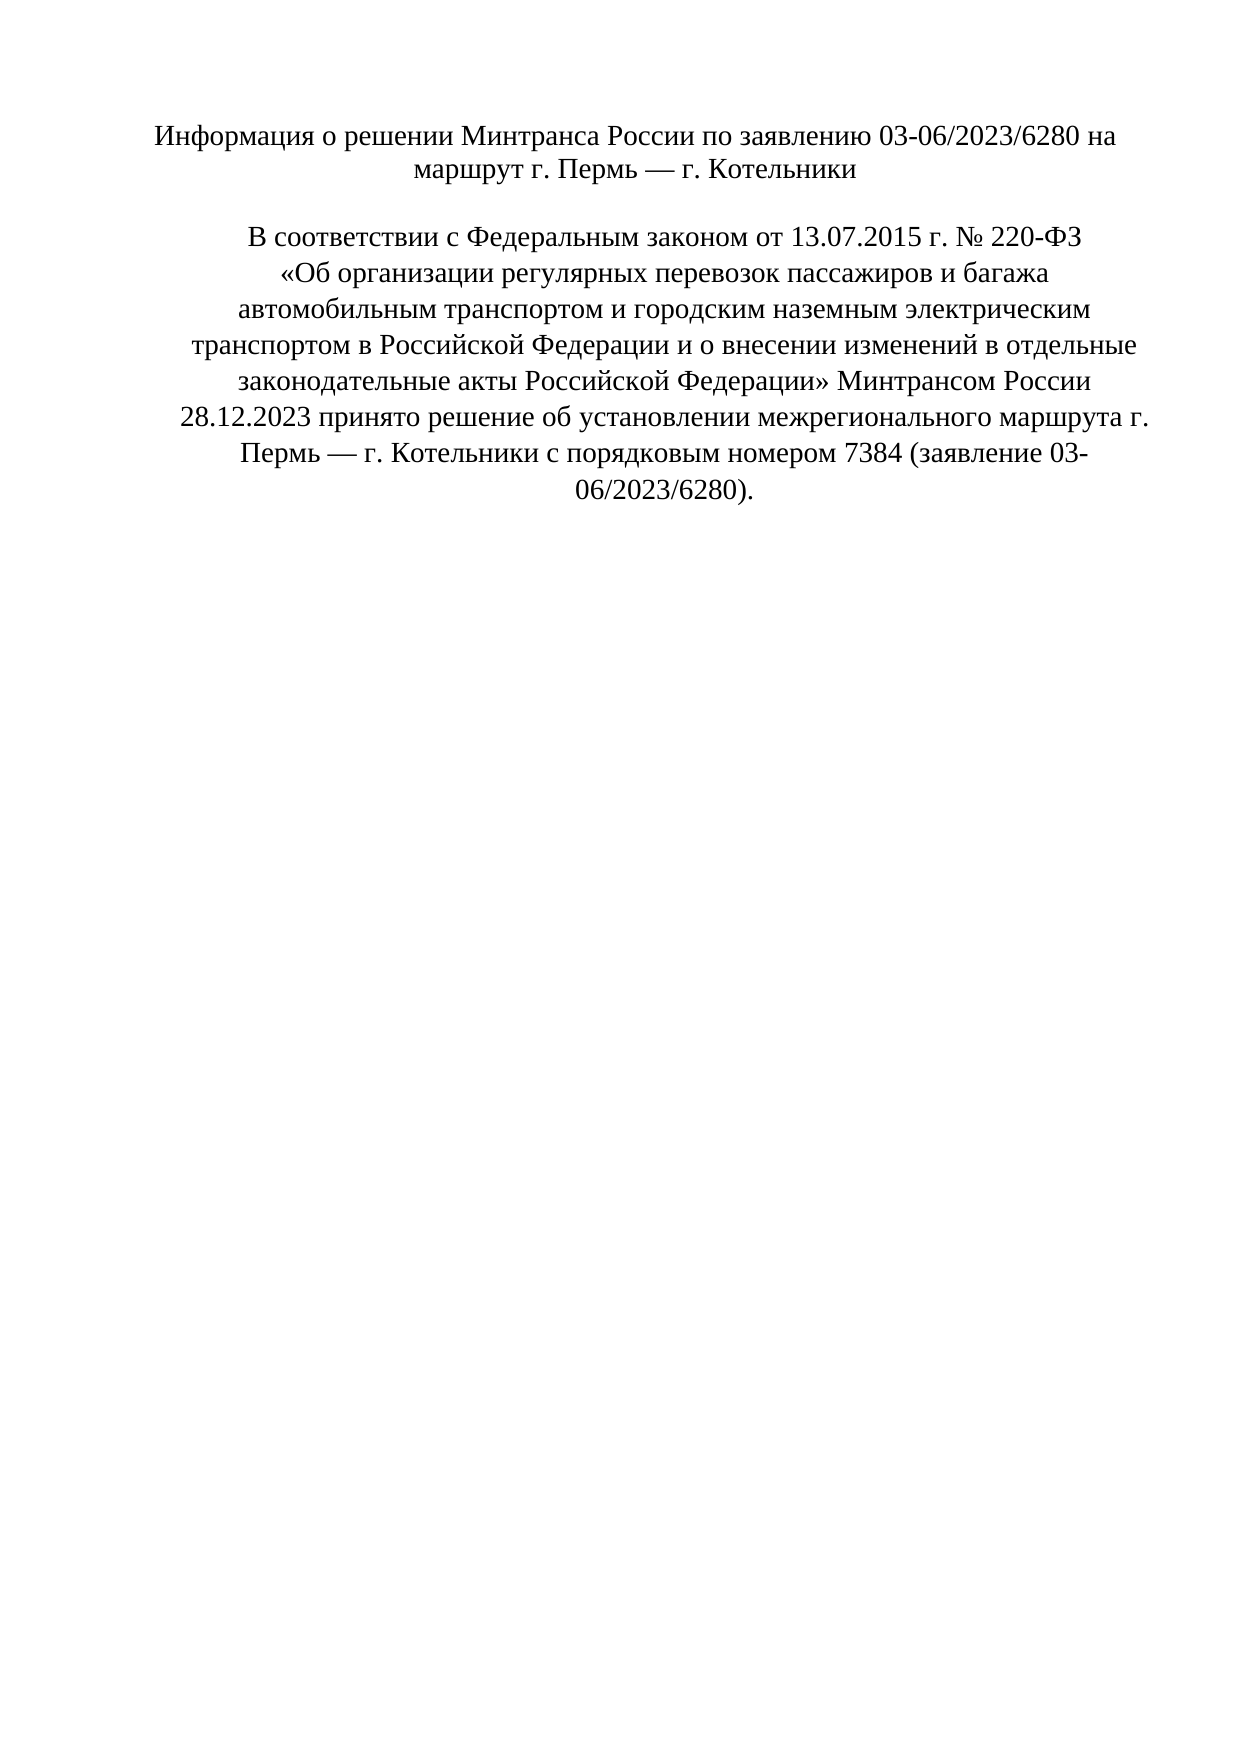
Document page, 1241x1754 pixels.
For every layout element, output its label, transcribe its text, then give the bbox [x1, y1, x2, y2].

text В соответствии с Федеральным законом от 13.07.2015 г. № 220-ФЗ «Об организации регулярных перевозок пассажиров и багажа автомобильным транспортом и городским наземным электрическим транспортом в Российской Федерации и о внесении изменений в отдельные законодательные акты Российской Федерации» Минтрансом России 28.12.2023 принято решение об установлении межрегионального маршрута г. Пермь — г. Котельники с порядковым номером 7384 (заявление 03-06/2023/6280). [177, 219, 1152, 505]
text Информация о решении Минтранса России по заявлению 03-06/2023/6280 на маршрут г. Пермь — г. Котельники [118, 118, 1152, 185]
